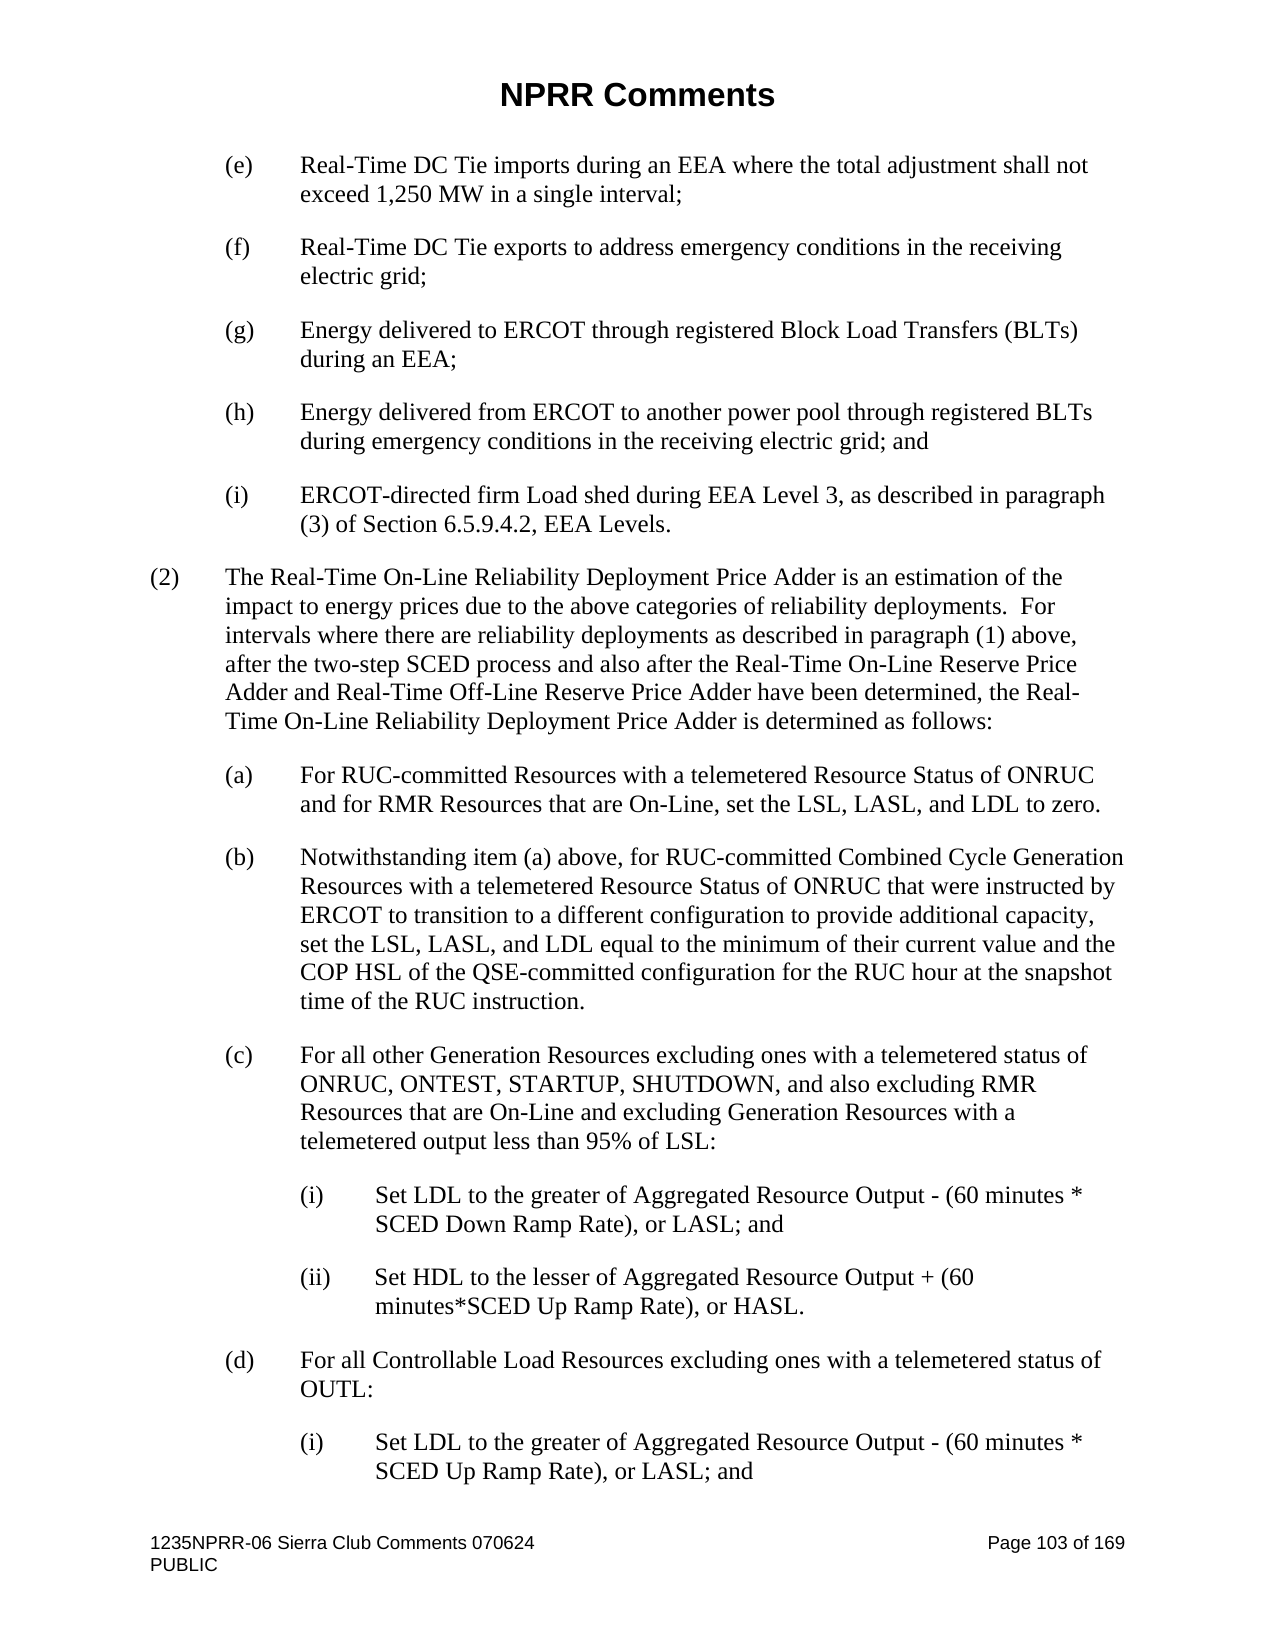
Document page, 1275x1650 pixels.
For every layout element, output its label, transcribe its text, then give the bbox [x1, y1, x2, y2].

text (c) For all other Generation Resources excluding ones with a telemetered status of ONRUC, ONTEST, STARTUP, SHUTDOWN, and also excluding RMR Resources that are On-Line and excluding Generation Resources with a telemetered output less than 95% of LSL: [225, 1040, 1125, 1155]
text (f) Real-Time DC Tie exports to address emergency conditions in the receiving electric grid; [225, 232, 1125, 290]
text (h) Energy delivered from ERCOT to another power pool through registered BLTs during emergency conditions in the receiving electric grid; and [225, 397, 1125, 455]
text (e) Real-Time DC Tie imports during an EEA where the total adjustment shall not exceed 1,250 MW in a single interval; [225, 150, 1125, 207]
text (i) Set LDL to the greater of Aggregated Resource Output - (60 minutes * SCED Down Ramp Rate), or LASL; and [300, 1180, 1125, 1237]
text (ii) Set HDL to the lesser of Aggregated Resource Output + (60 minutes*SCED Up Ramp Rate), or HASL. [300, 1262, 1125, 1320]
text (g) Energy delivered to ERCOT through registered Block Load Transfers (BLTs) during an EEA; [225, 315, 1125, 372]
text (2) The Real-Time On-Line Reliability Deployment Price Adder is an estimation of the impact to energy prices due to the above categories of reliability deployments. For intervals where there are reliability deployments as described in paragraph (1) above, after the two-step SCED process and also after the Real-Time On-Line Reserve Price Adder and Real-Time Off-Line Reserve Price Adder have been determined, the Real-Time On-Line Reliability Deployment Price Adder is determined as follows: [150, 562, 1125, 735]
text (d) For all Controllable Load Resources excluding ones with a telemetered status of OUTL: [225, 1345, 1125, 1402]
text (i) ERCOT-directed firm Load shed during EEA Level 3, as described in paragraph (3) of Section 6.5.9.4.2, EEA Levels. [225, 480, 1125, 537]
text (i) Set LDL to the greater of Aggregated Resource Output - (60 minutes * SCED Up Ramp Rate), or LASL; and [300, 1427, 1125, 1485]
text (b) Notwithstanding item (a) above, for RUC-committed Combined Cycle Generation Resources with a telemetered Resource Status of ONRUC that were instructed by ERCOT to transition to a different configuration to provide additional capacity, set the LSL, LASL, and LDL equal to the minimum of their current value and the COP HSL of the QSE-committed configuration for the RUC hour at the snapshot time of the RUC instruction. [225, 842, 1125, 1015]
text (a) For RUC-committed Resources with a telemetered Resource Status of ONRUC and for RMR Resources that are On-Line, set the LSL, LASL, and LDL to zero. [225, 760, 1125, 817]
